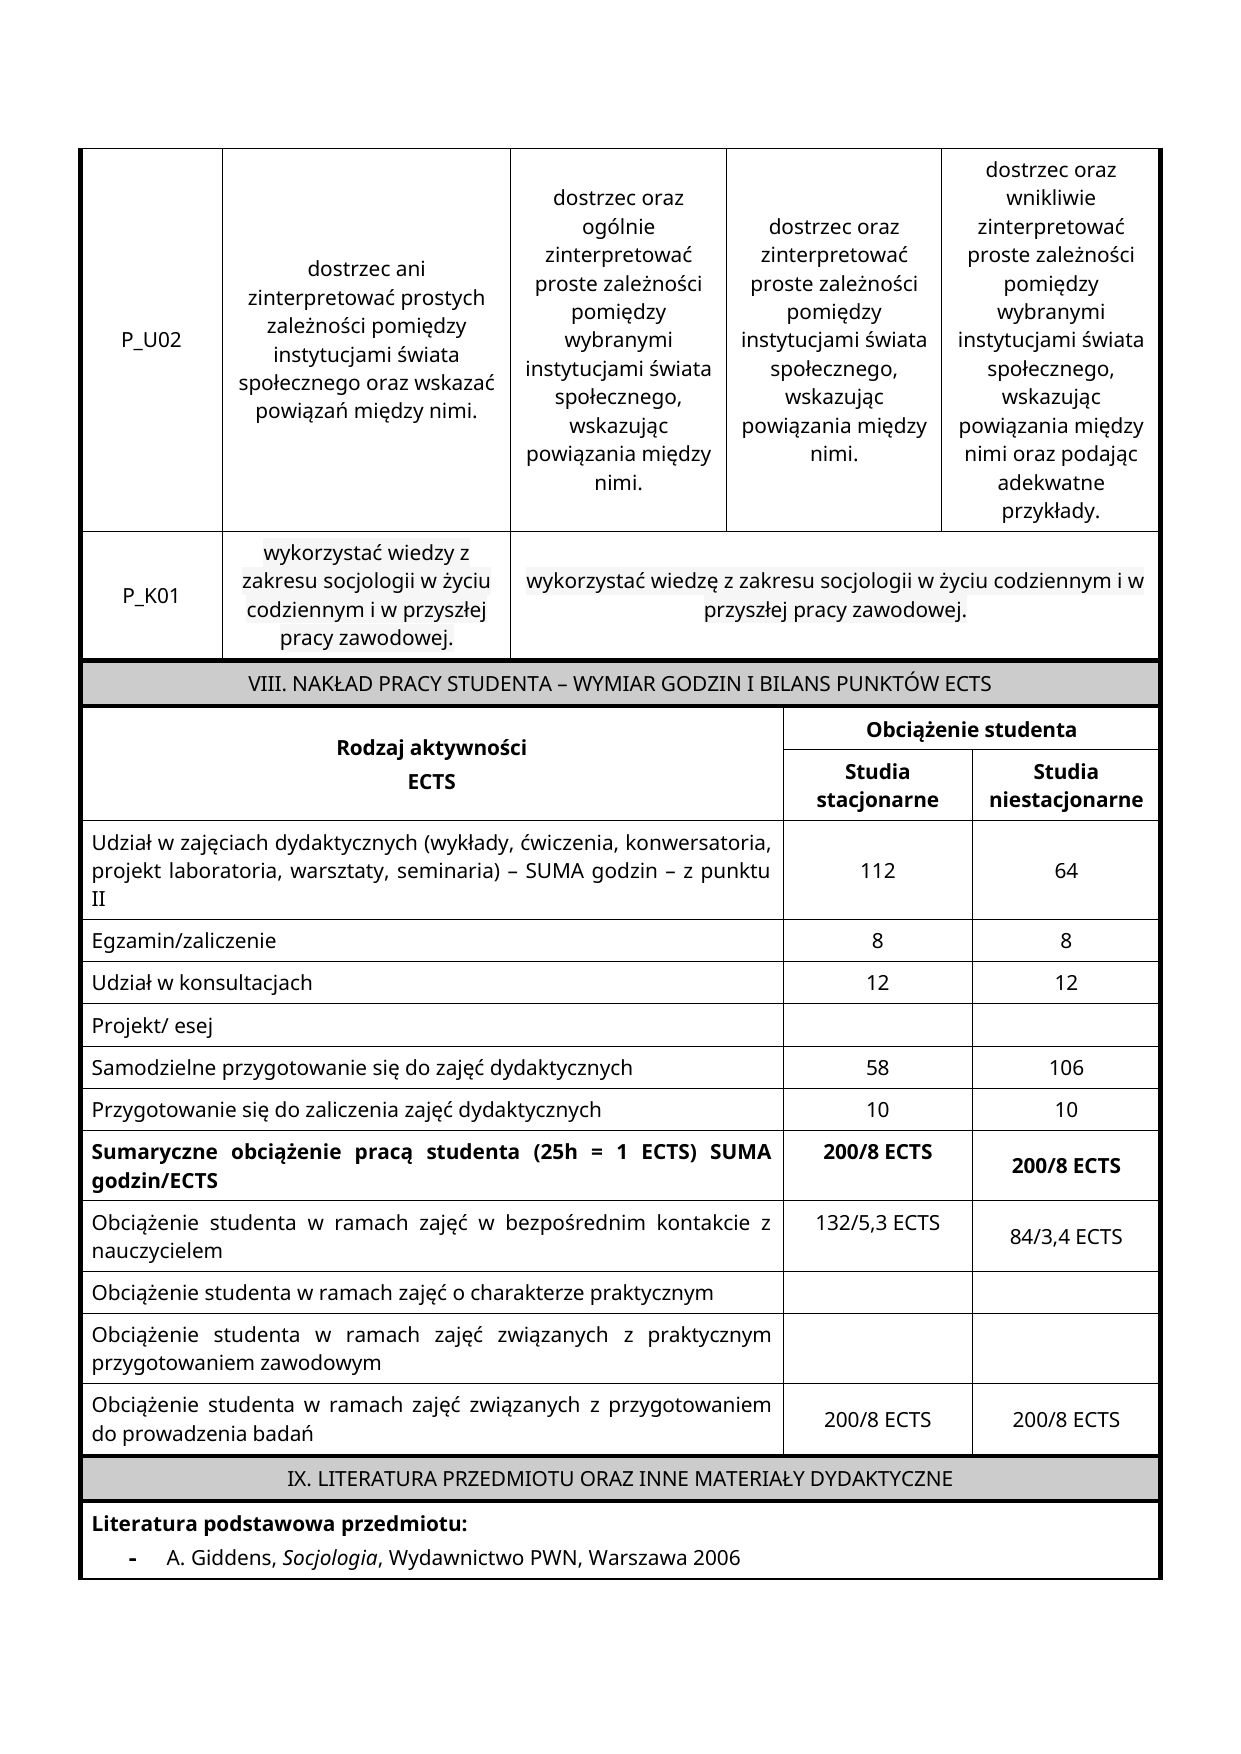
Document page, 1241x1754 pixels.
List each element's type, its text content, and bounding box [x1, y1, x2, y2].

table_cell P_K01 [83, 532, 222, 658]
table_cell Egzamin/zaliczenie [83, 920, 783, 961]
table_cell 200/8 ECTS [784, 1384, 972, 1454]
table_cell Obciążenie studenta [784, 708, 1158, 749]
table_cell dostrzec oraz wnikliwie zinterpretować proste zależności pomiędzy wybranymi instytucjami świata społecznego, wskazując powiązania między nimi oraz podając adekwatne przykłady. [942, 149, 1158, 531]
table_cell Obciążenie studenta w ramach zajęć w bezpośrednim kontakcie z nauczycielem [83, 1201, 783, 1271]
table_cell 12 [973, 962, 1158, 1003]
table_cell Studia stacjonarne [784, 750, 972, 820]
table_cell [784, 1004, 972, 1046]
table_cell 200/8 ECTS [973, 1384, 1158, 1454]
table_cell 64 [973, 821, 1158, 919]
table_cell 132/5,3 ECTS [784, 1201, 972, 1271]
table_cell 12 [784, 962, 972, 1003]
table_cell dostrzec ani zinterpretować prostych zależności pomiędzy instytucjami świata społecznego oraz wskazać powiązań między nimi. [223, 149, 510, 531]
table_cell [784, 1272, 972, 1313]
table_cell 10 [784, 1089, 972, 1130]
table_cell IX. LITERATURA PRZEDMIOTU ORAZ INNE MATERIAŁY DYDAKTYCZNE [83, 1458, 1158, 1499]
table_cell Studia niestacjonarne [973, 750, 1158, 820]
table_cell Przygotowanie się do zaliczenia zajęć dydaktycznych [83, 1089, 783, 1130]
table_cell dostrzec oraz ogólnie zinterpretować proste zależności pomiędzy wybranymi instytucjami świata społecznego, wskazując powiązania między nimi. [511, 149, 726, 531]
table_cell 10 [973, 1089, 1158, 1130]
table_cell wykorzystać wiedzy z zakresu socjologii w życiu codziennym i w przyszłej pracy zawodowej. [223, 532, 510, 658]
table_cell Obciążenie studenta w ramach zajęć związanych z praktycznym przygotowaniem zawodowym [83, 1314, 783, 1383]
table_cell Udział w zajęciach dydaktycznych (wykłady, ćwiczenia, konwersatoria, projekt laboratoria, warsztaty, seminaria) – SUMA godzin – z punktu II [83, 821, 783, 919]
table_cell wykorzystać wiedzę z zakresu socjologii w życiu codziennym i w przyszłej pracy zawodowej. [511, 532, 1158, 658]
table_cell Obciążenie studenta w ramach zajęć o charakterze praktycznym [83, 1272, 783, 1313]
table_cell Rodzaj aktywności ECTS [83, 708, 783, 820]
table_cell 58 [784, 1047, 972, 1088]
table_cell Projekt/ esej [83, 1004, 783, 1046]
table_cell [973, 1314, 1158, 1383]
table_cell 112 [784, 821, 972, 919]
table_cell 200/8 ECTS [784, 1131, 972, 1200]
table_cell dostrzec oraz zinterpretować proste zależności pomiędzy instytucjami świata społecznego, wskazując powiązania między nimi. [727, 149, 941, 531]
table_cell 8 [973, 920, 1158, 961]
table_cell Udział w konsultacjach [83, 962, 783, 1003]
table_cell 200/8 ECTS [973, 1131, 1158, 1200]
table_cell 84/3,4 ECTS [973, 1201, 1158, 1271]
table_cell P_U02 [83, 149, 222, 531]
table_cell 106 [973, 1047, 1158, 1088]
table_cell [973, 1272, 1158, 1313]
table_cell Obciążenie studenta w ramach zajęć związanych z przygotowaniem do prowadzenia badań [83, 1384, 783, 1454]
table_cell Samodzielne przygotowanie się do zajęć dydaktycznych [83, 1047, 783, 1088]
table_cell [784, 1314, 972, 1383]
table_cell 8 [784, 920, 972, 961]
table_cell VIII. NAKŁAD PRACY STUDENTA – WYMIAR GODZIN I BILANS PUNKTÓW ECTS [83, 663, 1158, 704]
table_cell Sumaryczne obciążenie pracą studenta (25h = 1 ECTS) SUMA godzin/ECTS [83, 1131, 783, 1200]
table_cell [973, 1004, 1158, 1046]
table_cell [83, 1503, 1158, 1578]
